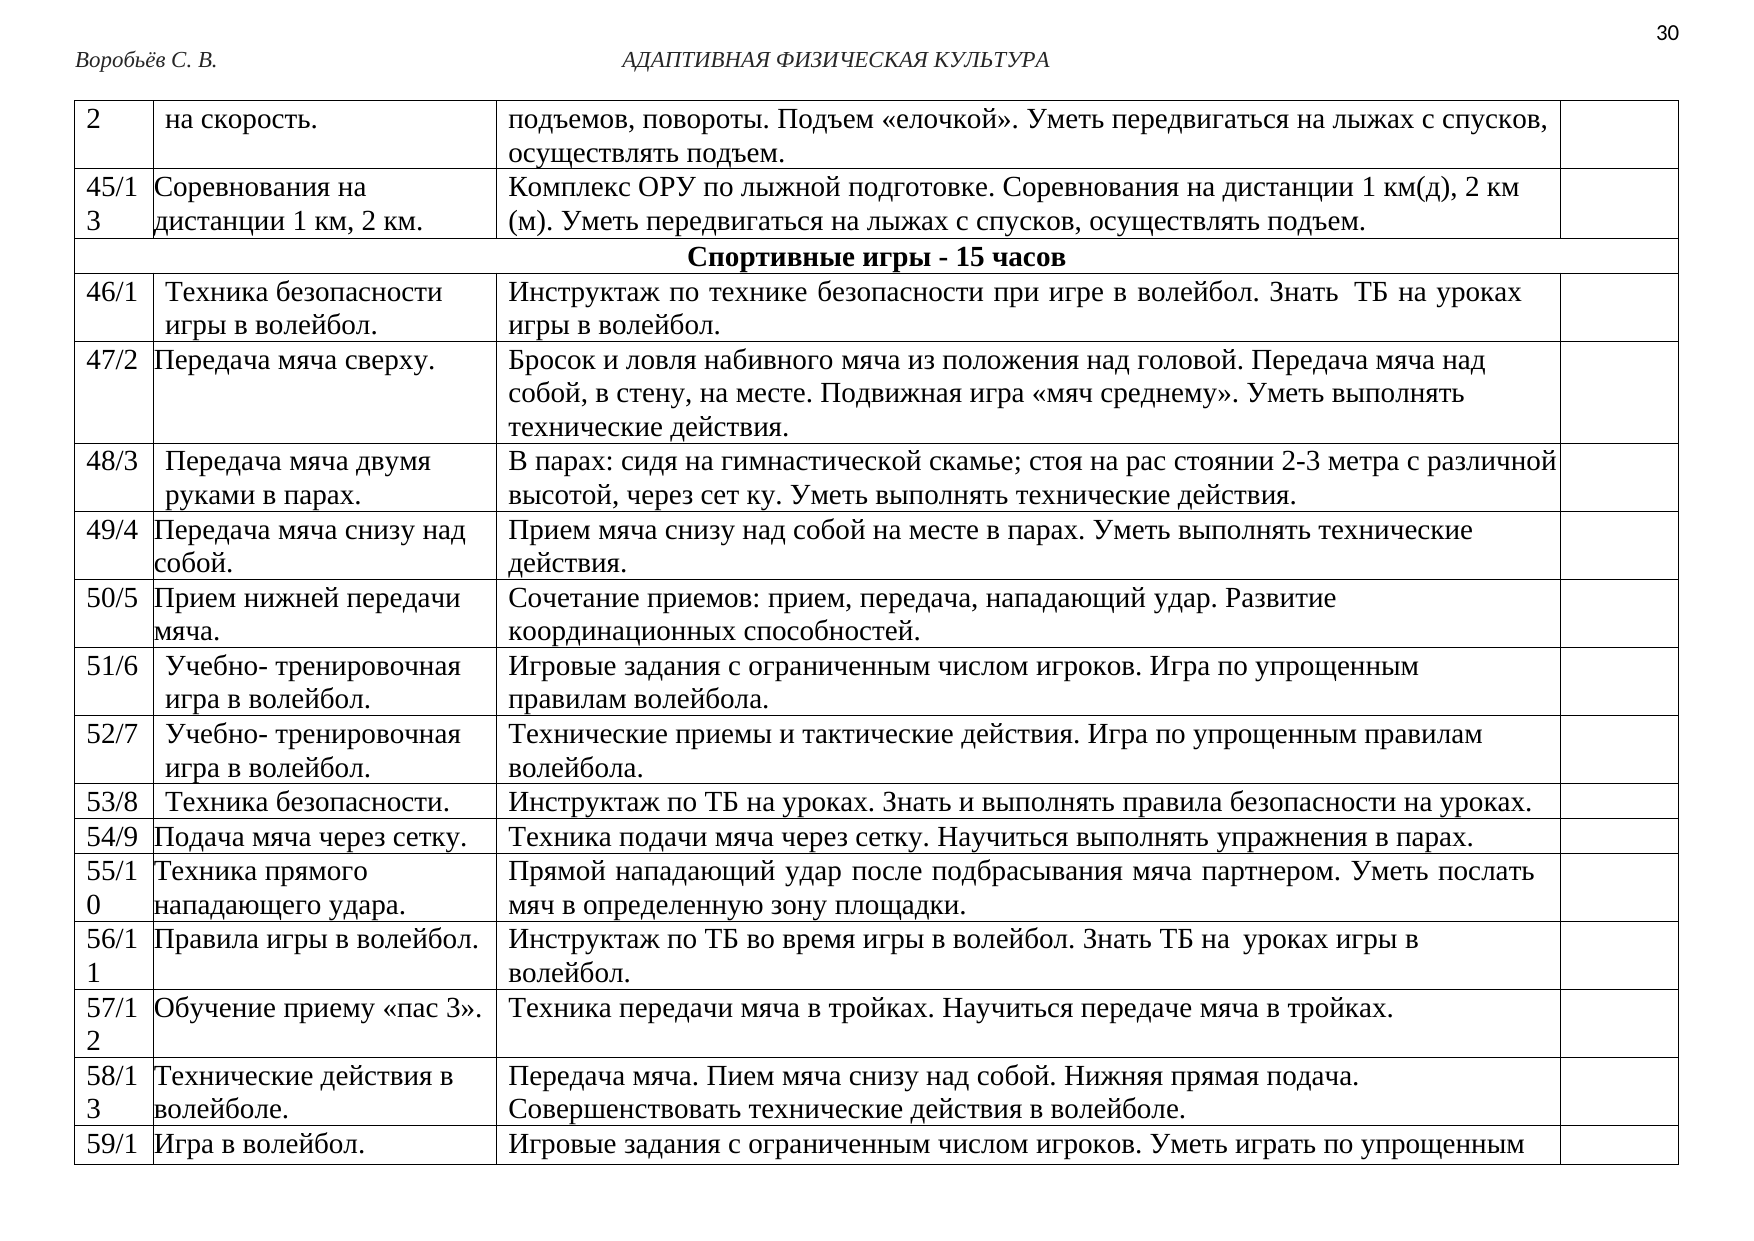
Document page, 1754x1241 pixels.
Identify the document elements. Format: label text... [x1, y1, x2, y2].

table_cell Подача мяча через сетку. [154, 819, 496, 852]
table_cell Игра в волейбол. [154, 1126, 496, 1164]
table_cell 58/13 [75, 1058, 153, 1125]
table_cell [1561, 101, 1678, 168]
table_cell Передача мяча двумя руками в парах. [154, 444, 496, 511]
table_cell [1561, 512, 1678, 579]
table_cell [1561, 784, 1678, 818]
table_cell [1561, 1126, 1678, 1164]
table_cell Передача мяча сверху. [154, 342, 496, 442]
table_cell Техника передачи мяча в тройках. Научиться передаче мяча в тройках. [497, 990, 1560, 1057]
table_cell [1561, 922, 1678, 989]
table_cell Правила игры в волейбол. [154, 922, 496, 989]
table_cell Техника безопасности. [154, 784, 496, 818]
table_cell 52/7 [75, 716, 153, 783]
table_cell Учебно- тренировочная игра в волейбол. [154, 648, 496, 715]
table_cell Прием нижней передачи мяча. [154, 580, 496, 647]
table_cell Техника прямого нападающего удара. [154, 854, 496, 921]
table_cell [1561, 274, 1678, 341]
table_cell Спортивные игры - 15 часов [75, 239, 1678, 273]
table_cell 53/8 [75, 784, 153, 818]
table_cell 46/1 [75, 274, 153, 341]
table_cell 57/12 [75, 990, 153, 1057]
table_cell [497, 101, 1560, 168]
table_cell 45/13 [75, 169, 153, 238]
table_cell [1561, 854, 1678, 921]
table_cell Обучение приему «пас 3». [154, 990, 496, 1057]
table_cell Передача мяча. Пием мяча снизу над собой. Нижняя прямая подача. Совершенствовать технические действия в волейболе. [497, 1058, 1560, 1125]
table_cell Прием мяча снизу над собой на месте в парах. Уметь выполнять технические действия. [497, 512, 1560, 579]
table_cell [1561, 716, 1678, 783]
table_cell [1561, 1058, 1678, 1125]
table_cell 49/4 [75, 512, 153, 579]
table_cell 56/11 [75, 922, 153, 989]
table_cell Игровые задания с ограниченным числом игроков. Игра по упрощенным правилам волейбола. [497, 648, 1560, 715]
table_cell Техника безопасности игры в волейбол. [154, 274, 496, 341]
table_cell Комплекс ОРУ по лыжной подготовке. Соревнования на дистанции 1 км(д), 2 км (м). Уметь передвигаться на лыжах с спусков, осуществлять подъем. [497, 169, 1560, 238]
table_cell [1561, 819, 1678, 852]
table_cell 47/2 [75, 342, 153, 442]
table_cell 44/12 [75, 101, 153, 168]
table_cell Учебно- тренировочная игра в волейбол. [154, 716, 496, 783]
table_cell 59/14 [75, 1126, 153, 1164]
table_cell 55/10 [75, 854, 153, 921]
table_cell [1561, 444, 1678, 511]
table_cell 54/9 [75, 819, 153, 852]
table_cell [1561, 169, 1678, 238]
table_cell 48/3 [75, 444, 153, 511]
table_cell 51/6 [75, 648, 153, 715]
table_cell Прямой нападающий удар после подбрасывания мяча партнером. Уметь послать мяч в определенную зону площадки. [497, 854, 1560, 921]
table_cell Инструктаж по ТБ на уроках. Знать и выполнять правила безопасности на уроках. [497, 784, 1560, 818]
table_cell В парах: сидя на гимнастической скамье; стоя на рас стоянии 2-3 метра с различной высотой, через сет ку. Уметь выполнять технические действия. [497, 444, 1560, 511]
table_cell [1561, 990, 1678, 1057]
table_cell Сочетание приемов: прием, передача, нападающий удар. Развитие координационных способностей. [497, 580, 1560, 647]
table_cell Инструктаж по технике безопасности при игре в волейбол. Знать ТБ на уроках игры в волейбол. [497, 274, 1560, 341]
table_cell Передача мяча снизу над собой. [154, 512, 496, 579]
table_cell Технические приемы и тактические действия. Игра по упрощенным правилам волейбола. [497, 716, 1560, 783]
table_cell [1561, 580, 1678, 647]
table_cell 50/5 [75, 580, 153, 647]
table_cell Соревнования на дистанции 1 км, 2 км. [154, 169, 496, 238]
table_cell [154, 101, 496, 168]
table_cell Технические действия в волейболе. [154, 1058, 496, 1125]
table_cell [1561, 342, 1678, 442]
table_cell Инструктаж по ТБ во время игры в волейбол. Знать ТБ на уроках игры в волейбол. [497, 922, 1560, 989]
table_cell Техника подачи мяча через сетку. Научиться выполнять упражнения в парах. [497, 819, 1560, 852]
table_cell Бросок и ловля набивного мяча из положения над головой. Передача мяча над собой, в стену, на месте. Подвижная игра «мяч среднему». Уметь выполнять технические действия. [497, 342, 1560, 442]
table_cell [497, 1126, 1560, 1164]
table_cell [1561, 648, 1678, 715]
